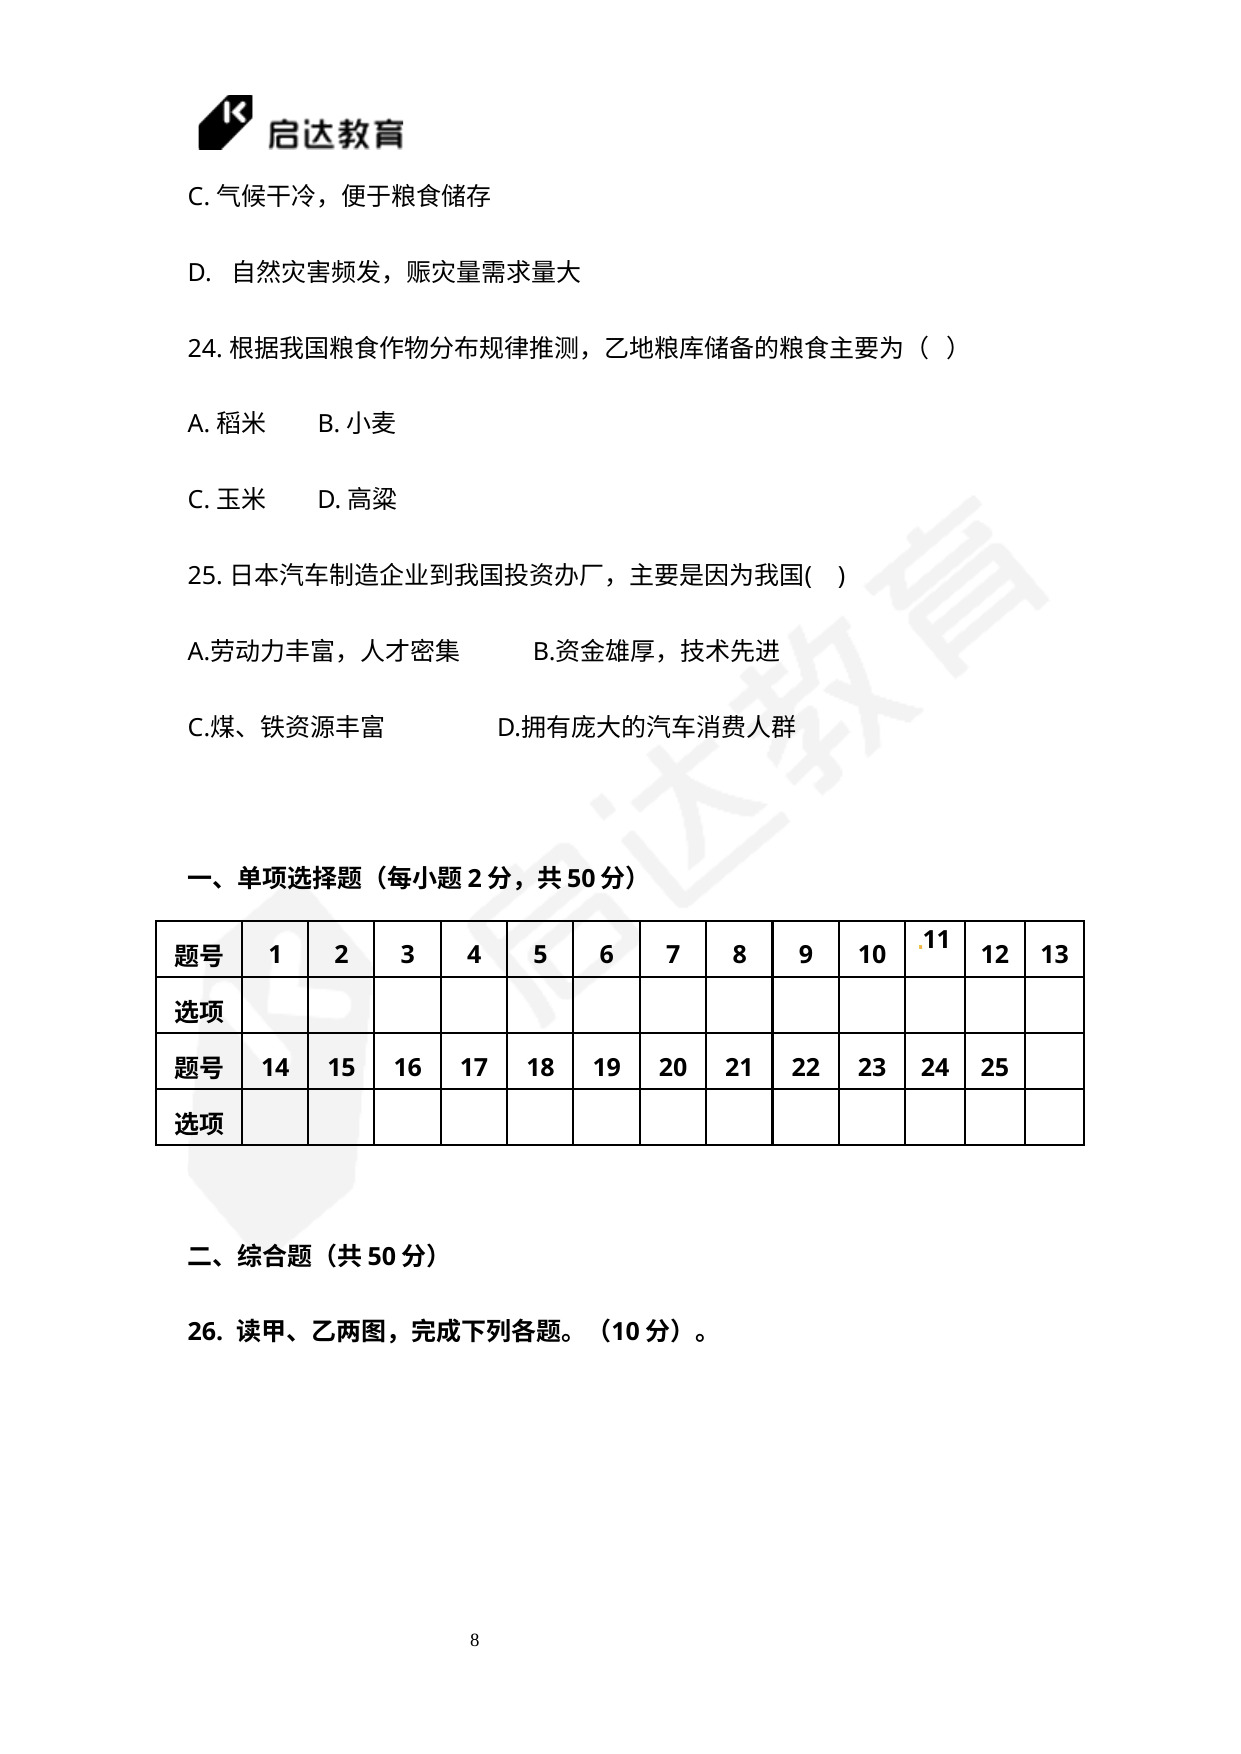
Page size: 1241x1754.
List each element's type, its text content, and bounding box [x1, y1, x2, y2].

table_cell [375, 1090, 440, 1144]
table_header 12 [966, 922, 1024, 976]
text 24. 根据我国粮食作物分布规律推测，乙地粮库储备的粮食主要为（ ） [187, 314, 1053, 379]
table_cell 20 [641, 1034, 705, 1088]
table_cell [966, 1090, 1024, 1144]
table_cell [1026, 1090, 1083, 1144]
table_cell [508, 978, 572, 1032]
text A.劳动力丰富，人才密集 B.资金雄厚，技术先进 [187, 617, 1053, 682]
table_cell [774, 978, 838, 1032]
text C. 玉米 D. 高粱 [187, 465, 1053, 530]
table_header 4 [442, 922, 506, 976]
table_header 13 [1026, 922, 1083, 976]
table_cell [840, 1090, 904, 1144]
table_header 2 [309, 922, 373, 976]
table_cell [641, 1090, 705, 1144]
text A. 稻米 B. 小麦 [187, 389, 1053, 454]
table_cell 24 [906, 1034, 964, 1088]
table_cell 选项 [157, 978, 241, 1032]
table_cell [1026, 1034, 1083, 1088]
text 二、综合题（共50分） [187, 1222, 1053, 1287]
table_cell [774, 1090, 838, 1144]
table_cell [574, 1090, 639, 1144]
table_cell 18 [508, 1034, 572, 1088]
table_cell [906, 978, 964, 1032]
table_cell [442, 978, 506, 1032]
table_header 题号 [157, 922, 241, 976]
table_header 7 [641, 922, 705, 976]
table_cell [641, 978, 705, 1032]
table_cell 19 [574, 1034, 639, 1088]
table_cell [243, 978, 307, 1032]
table_header 9 [774, 922, 838, 976]
table_cell [375, 978, 440, 1032]
table_cell 22 [774, 1034, 838, 1088]
table_cell 选项 [157, 1090, 241, 1144]
text D. 自然灾害频发，赈灾量需求量大 [187, 238, 1053, 303]
table_header 11 [906, 922, 964, 976]
table_cell [243, 1090, 307, 1144]
text 25. 日本汽车制造企业到我国投资办厂，主要是因为我国( ) [187, 541, 1053, 606]
table_header 1 [243, 922, 307, 976]
picture [198, 95, 404, 150]
table_cell 16 [375, 1034, 440, 1088]
table_cell 15 [309, 1034, 373, 1088]
table_cell [906, 1090, 964, 1144]
table_cell 14 [243, 1034, 307, 1088]
table_cell 23 [840, 1034, 904, 1088]
table_header 8 [707, 922, 771, 976]
table_cell [574, 978, 639, 1032]
table_header 10 [840, 922, 904, 976]
table_cell [966, 978, 1024, 1032]
table_cell [309, 1090, 373, 1144]
text 26. 读甲、乙两图，完成下列各题。（10分）。 [187, 1297, 1053, 1362]
table_header 5 [508, 922, 572, 976]
table_cell [707, 978, 771, 1032]
text C.煤、铁资源丰富 D.拥有庞大的汽车消费人群 [187, 693, 1053, 758]
table_cell 17 [442, 1034, 506, 1088]
table_header 3 [375, 922, 440, 976]
table_cell 题号 [157, 1034, 241, 1088]
text 一、单项选择题（每小题2分，共50分） [187, 844, 1053, 909]
table_cell [309, 978, 373, 1032]
text C. 气候干冷，便于粮食储存 [187, 162, 1053, 227]
table_cell [707, 1090, 771, 1144]
table_cell 21 [707, 1034, 771, 1088]
table_header 6 [574, 922, 639, 976]
table_cell [442, 1090, 506, 1144]
table_cell [508, 1090, 572, 1144]
table_cell [1026, 978, 1083, 1032]
table_cell 25 [966, 1034, 1024, 1088]
table_cell [840, 978, 904, 1032]
